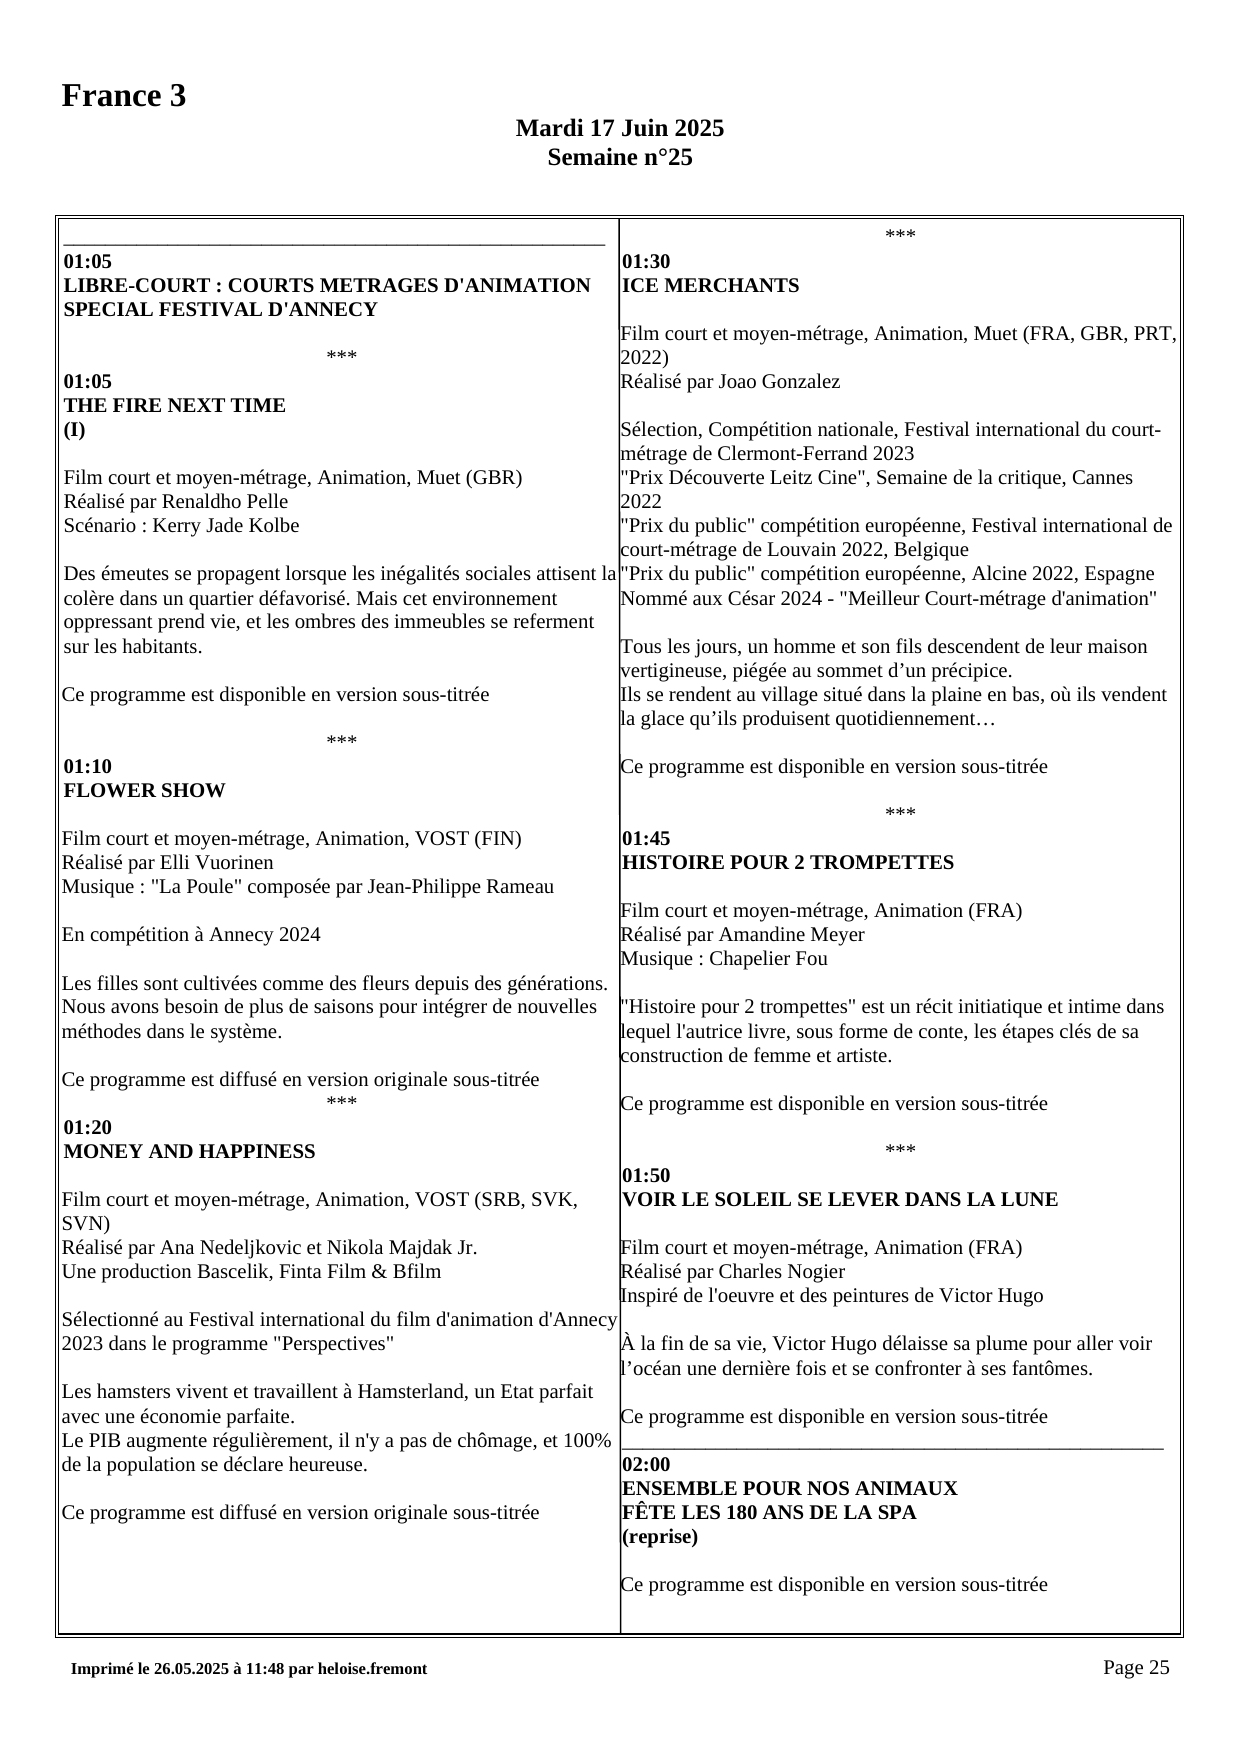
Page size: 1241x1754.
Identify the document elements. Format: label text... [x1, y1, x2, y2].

text HISTOIRE POUR 2 TROMPETTES [622, 850, 1179, 874]
text MONEY AND HAPPINESS [63, 1139, 620, 1163]
text Ce programme est disponible en version sous-titrée [620, 754, 1179, 778]
text *** [622, 1139, 1179, 1163]
text Film court et moyen-métrage, Animation, Muet (GBR) Réalisé par Renaldho Pelle Scénario : Kerry Jade Kolbe Des émeutes se propagent lorsque les inégalités sociales attisent la colère dans un quartier défavorisé. Mais cet environnement oppressant prend vie, et les ombres des immeubles se referment sur les habitants. [63, 441, 620, 658]
text ENSEMBLE POUR NOS ANIMAUX [622, 1476, 1179, 1500]
text Ce programme est disponible en version sous-titrée [61, 682, 620, 706]
text Film court et moyen-métrage, Animation, VOST (FIN) Réalisé par Elli Vuorinen Musique : "La Poule" composée par Jean-Philippe Rameau En compétition à Annecy 2024 Les filles sont cultivées comme des fleurs depuis des générations. Nous avons besoin de plus de saisons pour intégrer de nouvelles méthodes dans le système. Ce programme est diffusé en version originale sous-titrée [61, 802, 620, 1091]
text *** [622, 224, 1179, 248]
text Film court et moyen-métrage, Animation, VOST (SRB, SVK, SVN) Réalisé par Ana Nedeljkovic et Nikola Majdak Jr. Une production Bascelik, Finta Film & Bfilm Sélectionné au Festival international du film d'animation d'Annecy 2023 dans le programme "Perspectives" Les hamsters vivent et travaillent à Hamsterland, un Etat parfait avec une économie parfaite. Le PIB augmente régulièrement, il n'y a pas de chômage, et 100% de la population se déclare heureuse. Ce programme est diffusé en version originale sous-titrée [61, 1163, 620, 1524]
text *** [63, 1091, 620, 1115]
text 01:30 [622, 248, 1179, 273]
text Ce programme est disponible en version sous-titrée [620, 1091, 1179, 1115]
text (reprise) [622, 1524, 1179, 1548]
text THE FIRE NEXT TIME [63, 393, 620, 417]
text LIBRE-COURT : COURTS METRAGES D'ANIMATION [63, 273, 620, 297]
text FÊTE LES 180 ANS DE LA SPA [622, 1500, 1179, 1524]
text 01:20 [63, 1115, 620, 1139]
text SPECIAL FESTIVAL D'ANNECY [63, 297, 620, 321]
text 01:05 [63, 248, 620, 273]
text 01:10 [63, 754, 620, 778]
text *** [622, 802, 1179, 826]
text Ce programme est disponible en version sous-titrée [620, 1403, 1179, 1428]
text 01:05 [63, 369, 620, 393]
text Ce programme est disponible en version sous-titrée [620, 1572, 1179, 1596]
text FLOWER SHOW [63, 778, 620, 802]
text Film court et moyen-métrage, Animation, Muet (FRA, GBR, PRT, 2022) Réalisé par Joao Gonzalez Sélection, Compétition nationale, Festival international du court-métrage de Clermont-Ferrand 2023 "Prix Découverte Leitz Cine", Semaine de la critique, Cannes 2022 "Prix du public" compétition européenne, Festival international de court-métrage de Louvain 2022, Belgique "Prix du public" compétition européenne, Alcine 2022, Espagne Nommé aux César 2024 - "Meilleur Court-métrage d'animation" Tous les jours, un homme et son fils descendent de leur maison vertigineuse, piégée au sommet d’un précipice. Ils se rendent au village situé dans la plaine en bas, où ils vendent la glace qu’ils produisent quotidiennement… [620, 297, 1179, 730]
text 01:50 [622, 1163, 1179, 1187]
text 02:00 [622, 1452, 1179, 1476]
text ____________________________________________________ [622, 1428, 1179, 1452]
text *** [63, 730, 620, 754]
text 01:45 [622, 826, 1179, 850]
text ICE MERCHANTS [622, 273, 1179, 297]
text Film court et moyen-métrage, Animation (FRA) Réalisé par Charles Nogier Inspiré de l'oeuvre et des peintures de Victor Hugo À la fin de sa vie, Victor Hugo délaisse sa plume pour aller voir l’océan une dernière fois et se confronter à ses fantômes. [620, 1211, 1179, 1379]
text VOIR LE SOLEIL SE LEVER DANS LA LUNE [622, 1187, 1179, 1211]
text *** [63, 345, 620, 369]
text ____________________________________________________ [63, 224, 620, 248]
text Film court et moyen-métrage, Animation (FRA) Réalisé par Amandine Meyer Musique : Chapelier Fou "Histoire pour 2 trompettes" est un récit initiatique et intime dans lequel l'autrice livre, sous forme de conte, les étapes clés de sa construction de femme et artiste. [620, 874, 1179, 1067]
text (I) [63, 417, 620, 441]
